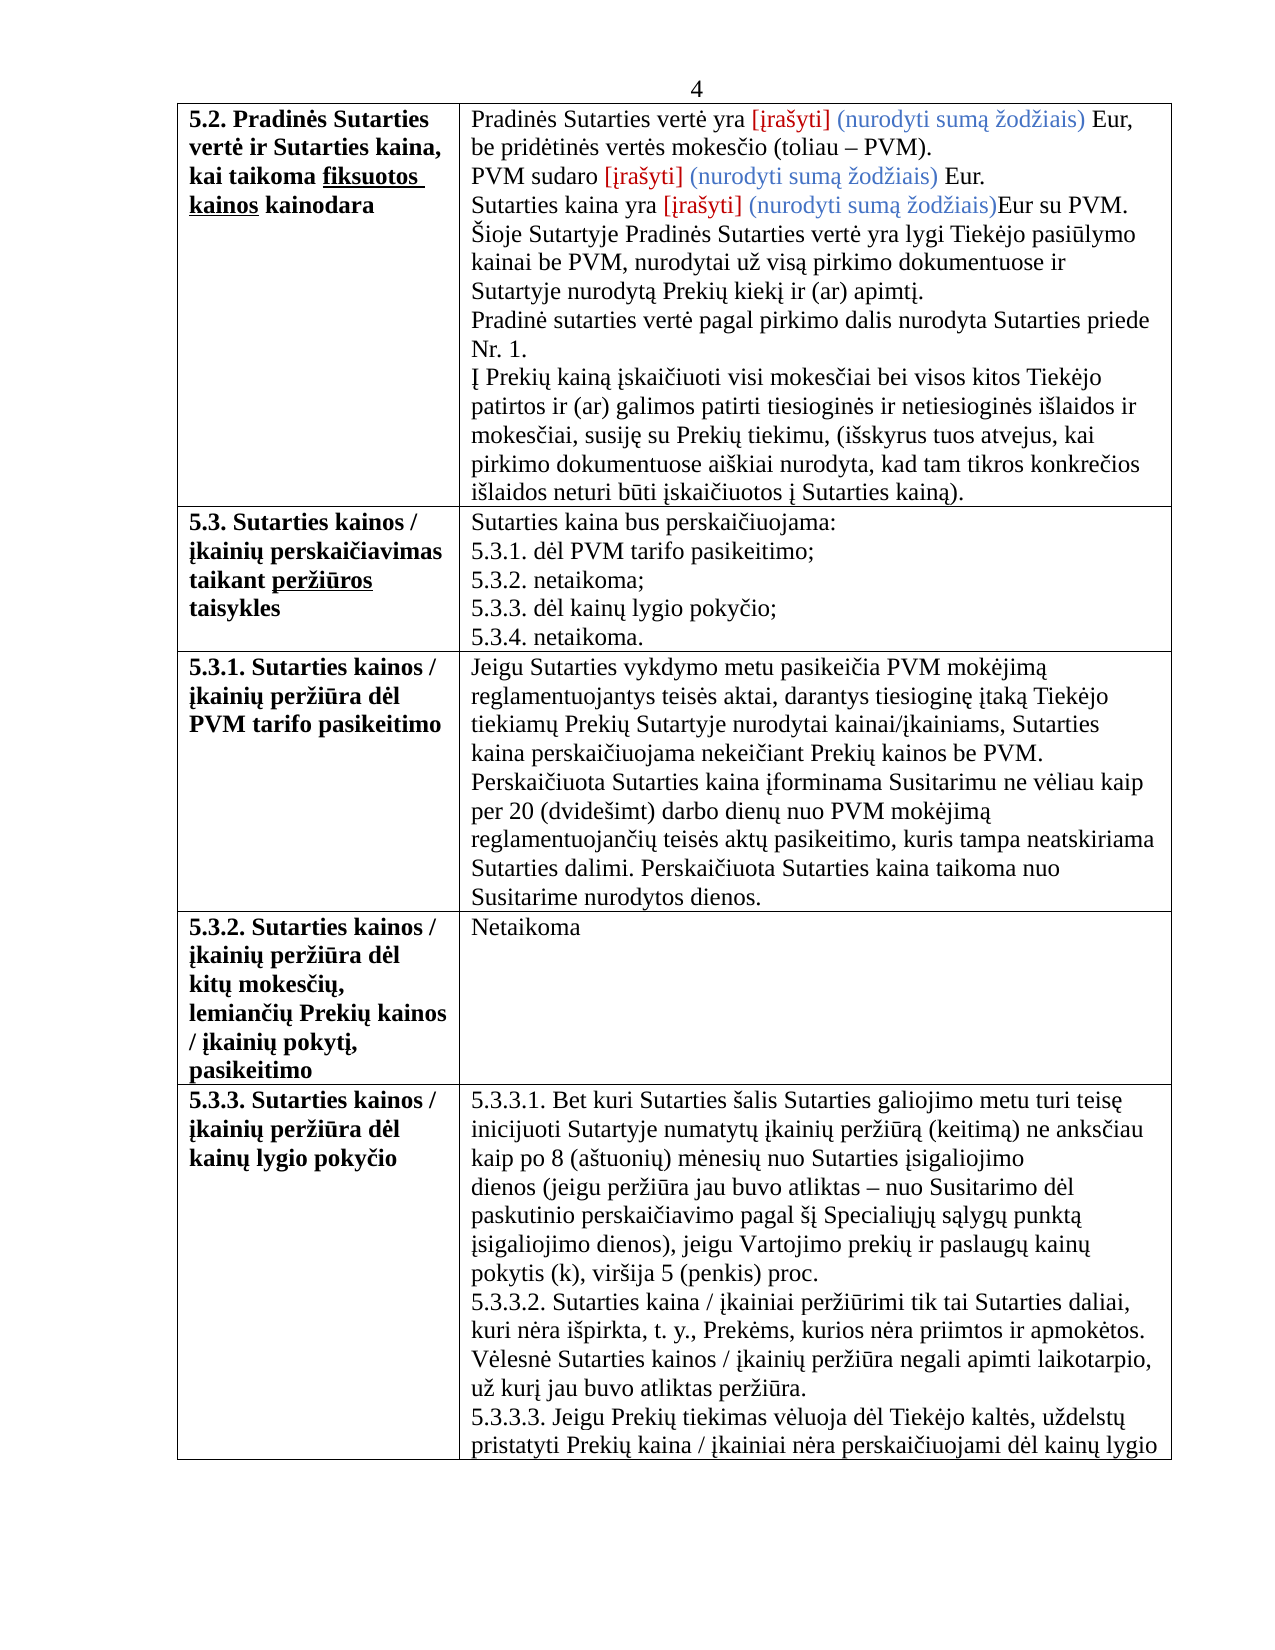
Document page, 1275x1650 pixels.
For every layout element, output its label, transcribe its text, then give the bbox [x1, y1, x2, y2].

table_cell 5.3. Sutarties kainos / įkainių perskaičiavimas taikant peržiūros taisykles [178, 507, 459, 651]
table_cell 5.3.2. Sutarties kainos / įkainių peržiūra dėl kitų mokesčių, lemiančių Prekių kainos / įkainių pokytį, pasikeitimo [178, 912, 459, 1084]
table_cell Netaikoma [460, 912, 1171, 1084]
table_cell Sutarties kaina bus perskaičiuojama: 5.3.1. dėl PVM tarifo pasikeitimo; 5.3.2. netaikoma; 5.3.3. dėl kainų lygio pokyčio; 5.3.4. netaikoma. [460, 507, 1171, 651]
table_cell Pradinės Sutarties vertė yra [įrašyti] (nurodyti sumą žodžiais) Eur, be pridėtinės vertės mokesčio (toliau – PVM). PVM sudaro [įrašyti] (nurodyti sumą žodžiais) Eur. Sutarties kaina yra [įrašyti] (nurodyti sumą žodžiais)Eur su PVM. Šioje Sutartyje Pradinės Sutarties vertė yra lygi Tiekėjo pasiūlymo kainai be PVM, nurodytai už visą pirkimo dokumentuose ir Sutartyje nurodytą Prekių kiekį ir (ar) apimtį. Pradinė sutarties vertė pagal pirkimo dalis nurodyta Sutarties priede Nr. 1. Į Prekių kainą įskaičiuoti visi mokesčiai bei visos kitos Tiekėjo patirtos ir (ar) galimos patirti tiesioginės ir netiesioginės išlaidos ir mokesčiai, susiję su Prekių tiekimu, (išskyrus tuos atvejus, kai pirkimo dokumentuose aiškiai nurodyta, kad tam tikros konkrečios išlaidos neturi būti įskaičiuotos į Sutarties kainą). [460, 104, 1171, 506]
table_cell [178, 1085, 459, 1459]
table_cell Jeigu Sutarties vykdymo metu pasikeičia PVM mokėjimą reglamentuojantys teisės aktai, darantys tiesioginę įtaką Tiekėjo tiekiamų Prekių Sutartyje nurodytai kainai/įkainiams, Sutarties kaina perskaičiuojama nekeičiant Prekių kainos be PVM. Perskaičiuota Sutarties kaina įforminama Susitarimu ne vėliau kaip per 20 (dvidešimt) darbo dienų nuo PVM mokėjimą reglamentuojančių teisės aktų pasikeitimo, kuris tampa neatskiriama Sutarties dalimi. Perskaičiuota Sutarties kaina taikoma nuo Susitarime nurodytos dienos. [460, 652, 1171, 911]
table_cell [460, 1085, 1171, 1459]
table_cell 5.3.1. Sutarties kainos / įkainių peržiūra dėl PVM tarifo pasikeitimo [178, 652, 459, 911]
table_cell 5.2. Pradinės Sutarties vertė ir Sutarties kaina, kai taikoma fiksuotos kainos kainodara [178, 104, 459, 506]
